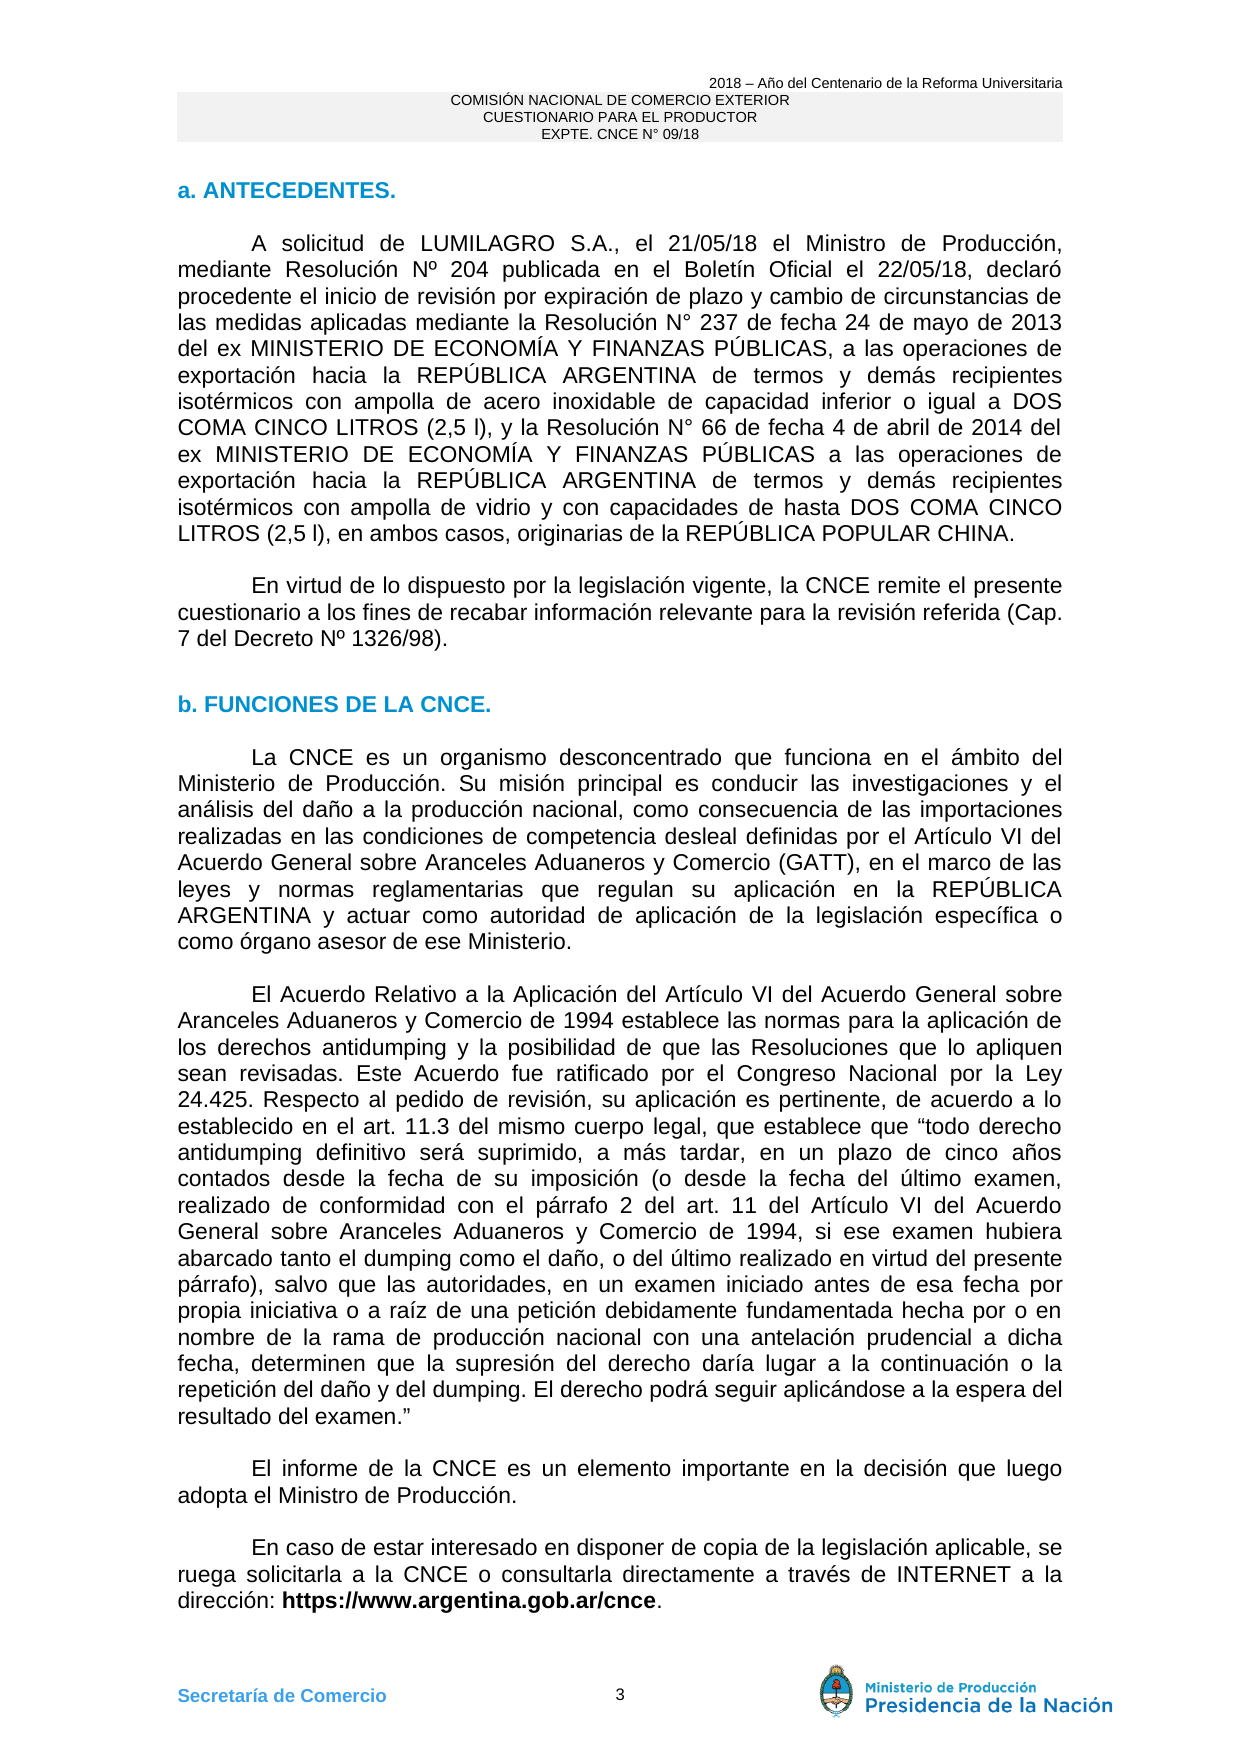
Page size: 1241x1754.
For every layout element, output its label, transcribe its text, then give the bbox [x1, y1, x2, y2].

text El informe de es un elemento importante en la decisión que luego adopta el Ministro de Producción. [177, 1455, 1063, 1508]
picture [786, 1640, 1137, 1750]
text El Acuerdo Relativo a del Artículo VI del Acuerdo General sobre Aranceles Aduaneros y Comercio de 1994 establece las normas para la aplicación de los derechos antidumping y la posibilidad de que las Resoluciones que lo apliquen sean revisadas. Este Acuerdo fue ratificado por el Congreso Nacional por 24.425. Respecto al pedido de revisión, su aplicación es pertinente, de acuerdo a lo establecido en el art. 11.3 del mismo cuerpo legal, que establece que “todo derecho antidumping definitivo será suprimido, a más tardar, en un plazo de cinco años contados desde la fecha de su imposición (o desde la fecha del último examen, realizado de conformidad con el párrafo 2 del art. 11 del Artículo VI del Acuerdo General sobre Aranceles Aduaneros y Comercio de 1994, si ese examen hubiera abarcado tanto el dumping como el daño, o del último realizado en virtud del presente párrafo), salvo que las autoridades, en un examen iniciado antes de esa fecha por propia iniciativa o a raíz de una petición debidamente fundamentada hecha por o en nombre de la rama de producción nacional con una antelación prudencial a dicha fecha, determinen que la supresión del derecho daría lugar a la continuación o la repetición del daño y del dumping. El derecho podrá seguir aplicándose a la espera del resultado del examen.” [177, 981, 1063, 1429]
text es un organismo desconcentrado que funciona en el ámbito del Ministerio de Producción. Su misión principal es conducir las investigaciones y el análisis del daño a la producción nacional, como consecuencia de las importaciones realizadas en las condiciones de competencia desleal definidas por el Artículo VI del Acuerdo General sobre Aranceles Aduaneros y Comercio (GATT), en el marco de las leyes y normas reglamentarias que regulan su aplicación en y actuar como autoridad de aplicación de la legislación específica o como órgano asesor de ese Ministerio. [177, 744, 1063, 954]
text a. ANTECEDENTES. [177, 177, 1078, 203]
text A solicitud de LUMILAGRO S.A., el 21/05/18 el Ministro de Producción, mediante Resolución Nº 204 publicada en el Boletín Oficial el 22/05/18, declaró procedente el inicio de revisión por expiración de plazo y cambio de circunstancias de las medidas aplicadas mediante la Resolución N° 237 de fecha 24 de mayo de 2013 del ex MINISTERIO DE ECONOMÍA Y FINANZAS PÚBLICAS, a las operaciones de exportación hacia la REPÚBLICA ARGENTINA de termos y demás recipientes isotérmicos con ampolla de acero inoxidable de capacidad inferior o igual a DOS COMA CINCO LITROS (2,5 l), y la Resolución N° 66 de fecha 4 de abril de 2014 del ex MINISTERIO DE ECONOMÍA Y FINANZAS PÚBLICAS a las operaciones de exportación hacia la REPÚBLICA ARGENTINA de termos y demás recipientes isotérmicos con ampolla de vidrio y con capacidades de hasta DOS COMA CINCO LITROS (2,5 l), en ambos casos, originarias de la REPÚBLICA POPULAR CHINA. [177, 230, 1063, 546]
text En caso de estar interesado en disponer de copia de la legislación aplicable, se ruega solicitarla a o consultarla directamente a través de INTERNET a la dirección: https://www.argentina.gob.ar/cnce. [177, 1534, 1063, 1613]
text b. FUNCIONES DE [177, 691, 1063, 717]
text En virtud de lo dispuesto por la legislación vigente, remite el presente cuestionario a los fines de recabar información relevante para la revisión referida (Cap. 7 del Decreto Nº 1326/98). [177, 572, 1063, 652]
